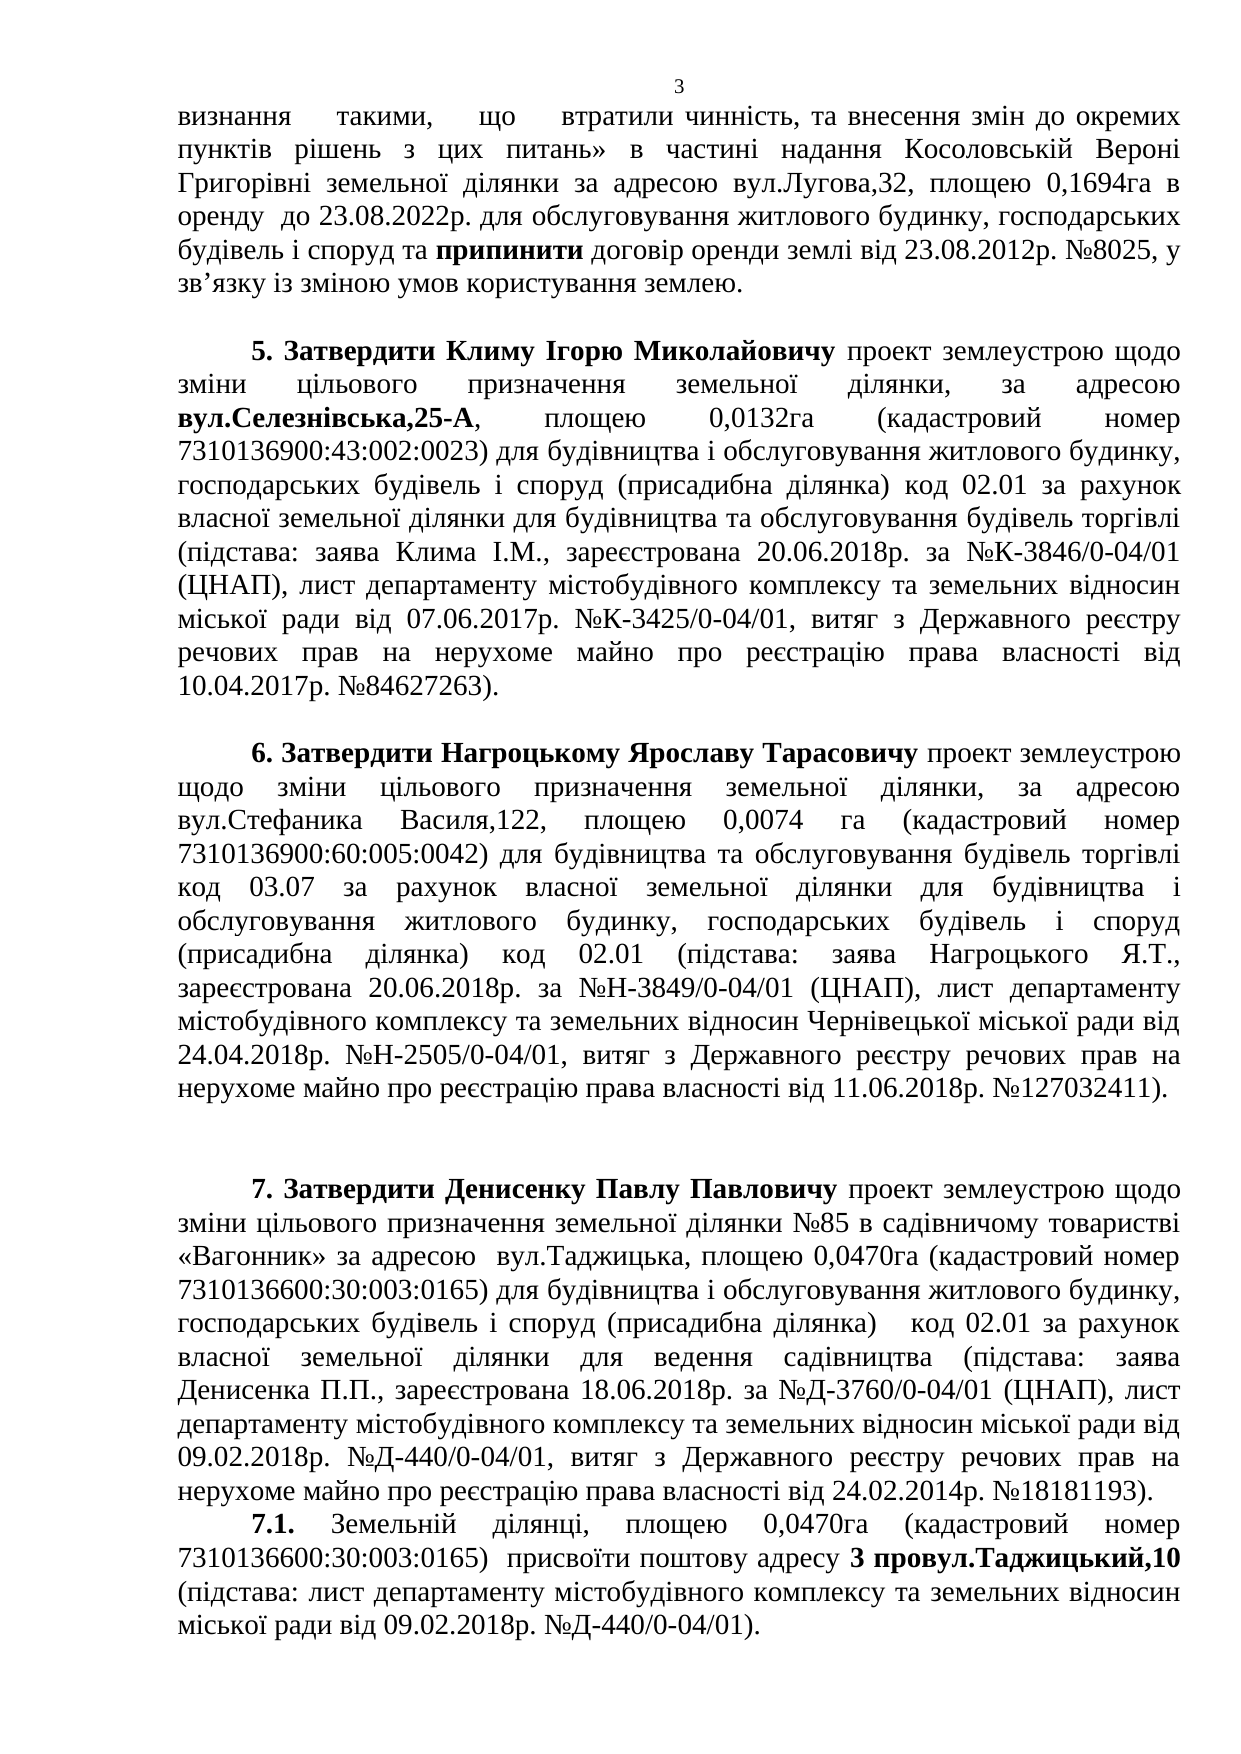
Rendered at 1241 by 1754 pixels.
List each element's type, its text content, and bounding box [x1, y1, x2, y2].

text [177, 98, 1181, 299]
text 6. Затвердити Нагроцькому Ярославу Тарасовичу проект землеустрою щодо зміни цільового призначення земельної ділянки, за адресою вул.Стефаника Василя,122, площею 0,0074 га (кадастровий номер 7310136900:60:005:0042) для будівництва та обслуговування будівель торгівлі код 03.07 за рахунок власної земельної ділянки для будівництва і обслуговування житлового будинку, господарських будівель і споруд (присадибна ділянка) код 02.01 (підстава: заява Нагроцького Я.Т., зареєстрована 20.06.2018р. за №Н-3849/0-04/01 (ЦНАП), лист департаменту містобудівного комплексу та земельних відносин Чернівецької міської ради від 24.04.2018р. №Н-2505/0-04/01, витяг з Державного реєстру речових прав на нерухоме майно про реєстрацію права власності від 11.06.2018р. №127032411). [177, 735, 1181, 903]
text 6. Затвердити Нагроцькому Ярославу Тарасовичу проект землеустрою щодо зміни цільового призначення земельної ділянки, за адресою вул.Стефаника Василя,122, площею 0,0074 га (кадастровий номер 7310136900:60:005:0042) для будівництва та обслуговування будівель торгівлі код 03.07 за рахунок власної земельної ділянки для будівництва і обслуговування житлового будинку, господарських будівель і споруд (присадибна ділянка) код 02.01 (підстава: заява Нагроцького Я.Т., зареєстрована 20.06.2018р. за №Н-3849/0-04/01 (ЦНАП), лист департаменту містобудівного комплексу та земельних відносин Чернівецької міської ради від 24.04.2018р. №Н-2505/0-04/01, витяг з Державного реєстру речових прав на нерухоме майно про реєстрацію права власності від 11.06.2018р. №127032411). [177, 936, 1181, 1104]
text 5. Затвердити Климу Ігорю Миколайовичу проект землеустрою щодо зміни цільового призначення земельної ділянки, за адресою вул.Селезнівська,25-А, площею 0,0132га (кадастровий номер 7310136900:43:002:0023) для будівництва і обслуговування житлового будинку, господарських будівель і споруд (присадибна ділянка) код 02.01 за рахунок власної земельної ділянки для будівництва та обслуговування будівель торгівлі (підстава: заява Клима І.М., зареєстрована 20.06.2018р. за №К-3846/0-04/01 (ЦНАП), лист департаменту містобудівного комплексу та земельних відносин міської ради від 07.06.2017р. №К-3425/0-04/01, витяг з Державного реєстру речових прав на нерухоме майно про реєстрацію права власності від 10.04.2017р. №84627263). [177, 467, 1181, 702]
text 7. Затвердити Денисенку Павлу Павловичу проект землеустрою щодо зміни цільового призначення земельної ділянки №85 в садівничому товаристві «Вагонник» за адресою вул.Таджицька, площею 0,0470га (кадастровий номер 7310136600:30:003:0165) для будівництва і обслуговування житлового будинку, господарських будівель і споруд (присадибна ділянка) код 02.01 за рахунок власної земельної ділянки для ведення садівництва (підстава: заява Денисенка П.П., зареєстрована 18.06.2018р. за №Д-3760/0-04/01 (ЦНАП), лист департаменту містобудівного комплексу та земельних відносин міської ради від 09.02.2018р. №Д-440/0-04/01, витяг з Державного реєстру речових прав на нерухоме майно про реєстрацію права власності від 24.02.2014р. №18181193). [177, 1171, 1181, 1507]
text 7.1. Земельній ділянці, площею 0,0470га (кадастровий номер 7310136600:30:003:0165) присвоїти поштову адресу 3 провул.Таджицький,10 (підстава: лист департаменту містобудівного комплексу та земельних відносин міської ради від 09.02.2018р. №Д-440/0-04/01). [177, 1507, 1181, 1641]
text 5. Затвердити Климу Ігорю Миколайовичу проект землеустрою щодо зміни цільового призначення земельної ділянки, за адресою вул.Селезнівська,25-А, площею 0,0132га (кадастровий номер 7310136900:43:002:0023) для будівництва і обслуговування житлового будинку, господарських будівель і споруд (присадибна ділянка) код 02.01 за рахунок власної земельної ділянки для будівництва та обслуговування будівель торгівлі (підстава: заява Клима І.М., зареєстрована 20.06.2018р. за №К-3846/0-04/01 (ЦНАП), лист департаменту містобудівного комплексу та земельних відносин міської ради від 07.06.2017р. №К-3425/0-04/01, витяг з Державного реєстру речових прав на нерухоме майно про реєстрацію права власності від 10.04.2017р. №84627263). [177, 333, 1181, 467]
